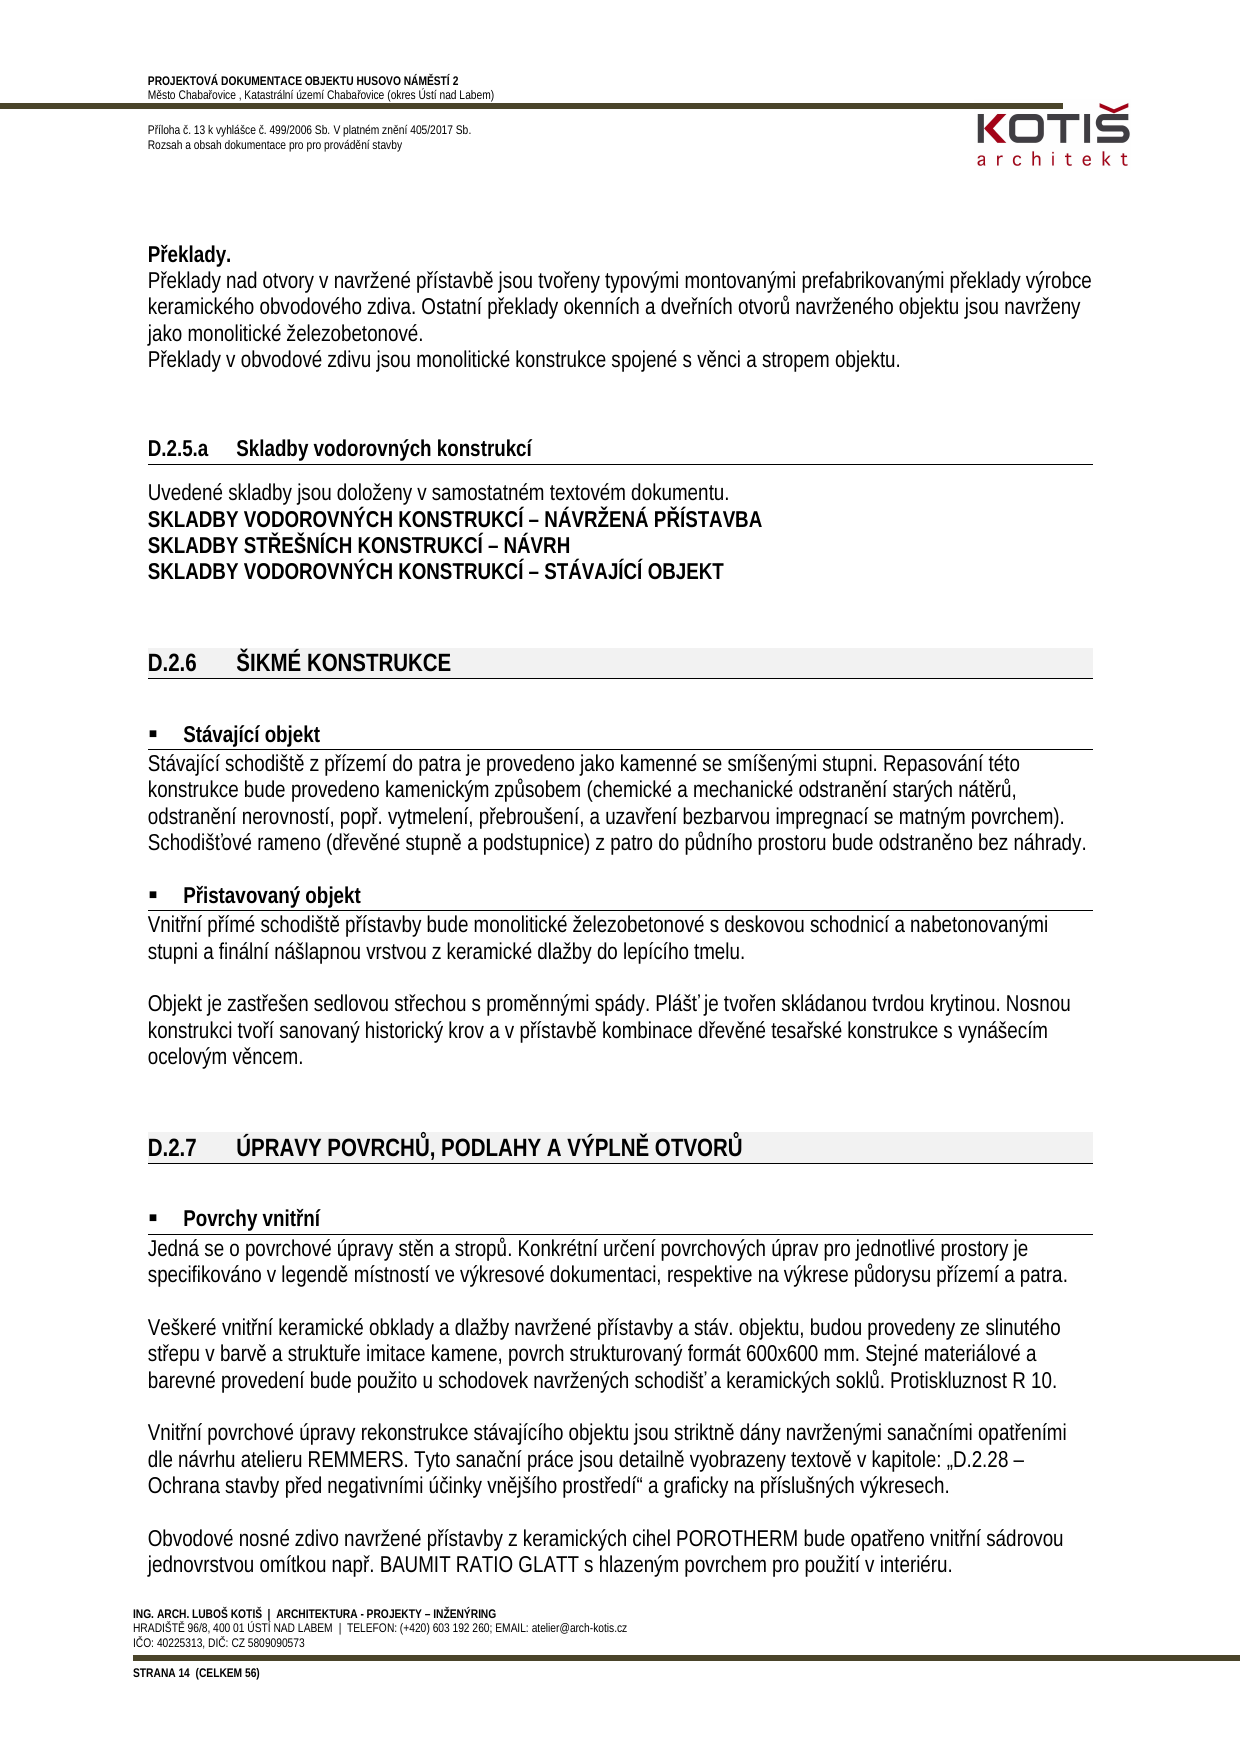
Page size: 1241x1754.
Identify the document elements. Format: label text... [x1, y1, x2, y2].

text Překlady. [148, 241, 1093, 267]
text SKLADBY STŘEŠNÍCH KONSTRUKCÍ – NÁVRH [148, 532, 1093, 558]
subtitle Skladby vodorovných konstrukcí [148, 435, 1093, 464]
text Překlady nad otvory v navržené přístavbě jsou tvořeny typovými montovanými prefabrikovanými překlady výrobce keramického obvodového zdiva. Ostatní překlady okenních a dveřních otvorů navrženého objektu jsou navrženy jako monolitické železobetonové. [148, 267, 1093, 346]
text Povrchy vnitřní [148, 1205, 1093, 1234]
text Přistavovaný objekt [148, 882, 1093, 910]
text Stávající schodiště z přízemí do patra je provedeno jako kamenné se smíšenými stupni. Repasování této konstrukce bude provedeno kamenickým způsobem (chemické a mechanické odstranění starých nátěrů, odstranění nerovností, popř. vytmelení, přebroušení, a uzavření bezbarvou impregnací se matným povrchem). [148, 750, 1093, 829]
subtitle Šikmé konstrukce [148, 648, 1093, 678]
text Vnitřní přímé schodiště přístavby bude monolitické železobetonové s deskovou schodnicí a nabetonovanými stupni a finální nášlapnou vrstvou z keramické dlažby do lepícího tmelu. [148, 911, 1093, 964]
picture [973, 99, 1132, 170]
text SKLADBY VODOROVNÝCH KONSTRUKCÍ – STÁVAJÍCÍ OBJEKT [148, 558, 1093, 584]
text Vnitřní povrchové úpravy rekonstrukce stávajícího objektu jsou striktně dány navrženými sanačními opatřeními dle návrhu atelieru REMMERS. Tyto sanační práce jsou detailně vyobrazeny textově v kapitole: „D.2.28 – Ochrana stavby před negativními účinky vnějšího prostředí“ a graficky na příslušných výkresech. [148, 1419, 1093, 1498]
text Schodišťové rameno (dřevěné stupně a podstupnice) z patro do půdního prostoru bude odstraněno bez náhrady. [148, 829, 1093, 855]
text Uvedené skladby jsou doloženy v samostatném textovém dokumentu. [148, 479, 1093, 506]
text Veškeré vnitřní keramické obklady a dlažby navržené přístavby a stáv. objektu, budou provedeny ze slinutého střepu v barvě a struktuře imitace kamene, povrch strukturovaný formát 600x600 mm. Stejné materiálové a barevné provedení bude použito u schodovek navržených schodišť a keramických soklů. Protiskluznost R 10. [148, 1314, 1093, 1393]
subtitle Úpravy povrchů, podlahy a výplně otvorů [148, 1132, 1093, 1163]
text Překlady v obvodové zdivu jsou monolitické konstrukce spojené s věnci a stropem objektu. [148, 346, 1093, 372]
text SKLADBY VODOROVNÝCH KONSTRUKCÍ – NÁVRŽENÁ PŘÍSTAVBA [148, 506, 1093, 532]
text Jedná se o povrchové úpravy stěn a stropů. Konkrétní určení povrchových úprav pro jednotlivé prostory je specifikováno v legendě místností ve výkresové dokumentaci, respektive na výkrese půdorysu přízemí a patra. [148, 1235, 1093, 1287]
text Obvodové nosné zdivo navržené přístavby z keramických cihel POROTHERM bude opatřeno vnitřní sádrovou jednovrstvou omítkou např. BAUMIT RATIO GLATT s hlazeným povrchem pro použití v interiéru. [148, 1525, 1093, 1577]
text Objekt je zastřešen sedlovou střechou s proměnnými spády. Plášť je tvořen skládanou tvrdou krytinou. Nosnou konstrukci tvoří sanovaný historický krov a v přístavbě kombinace dřevěné tesařské konstrukce s vynášecím ocelovým věncem. [148, 990, 1093, 1069]
text Stávající objekt [148, 721, 1093, 749]
